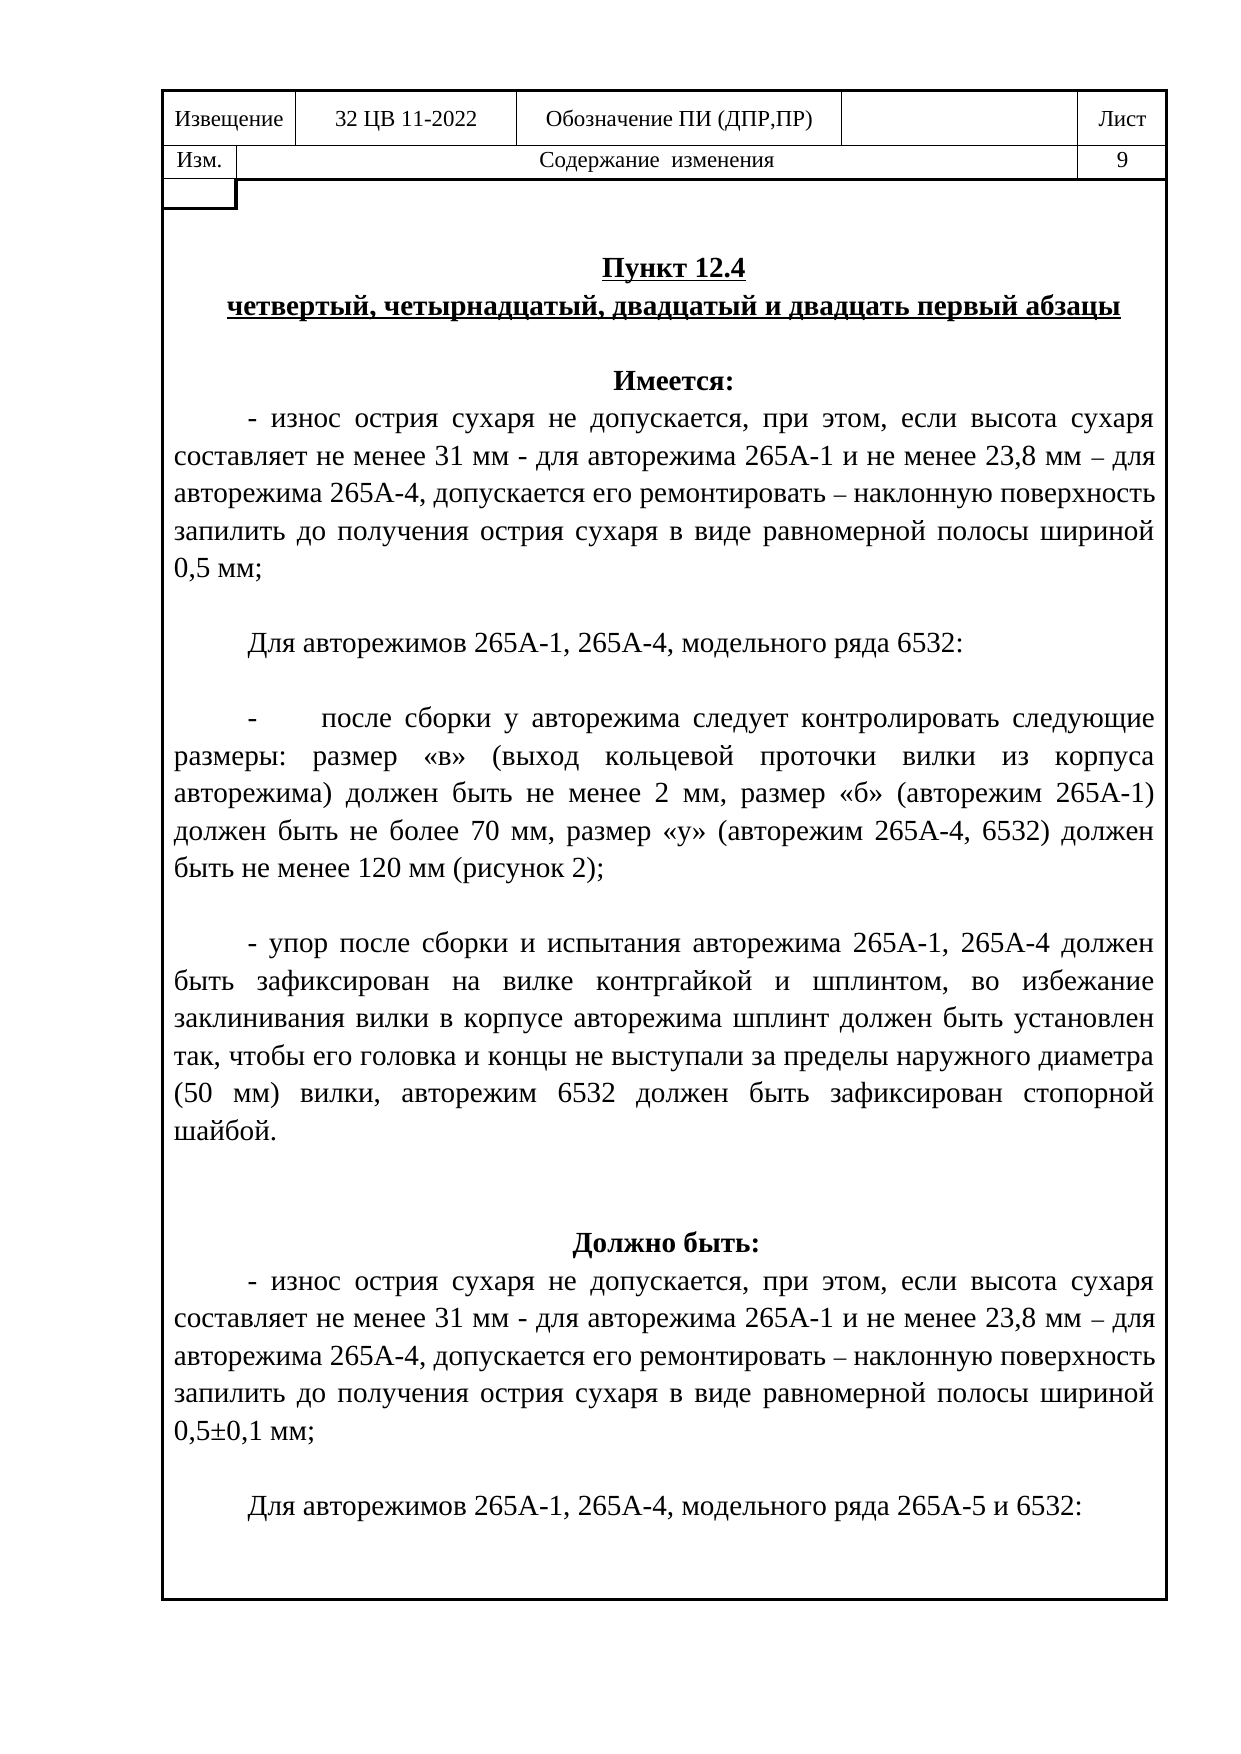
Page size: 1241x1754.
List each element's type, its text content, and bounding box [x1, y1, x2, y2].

table_cell Извещение [164, 92, 295, 145]
table_cell Изм. [164, 146, 236, 178]
table_cell [164, 179, 234, 207]
table_cell 32 ЦВ 11-2022 [296, 92, 516, 145]
table_cell [238, 181, 1165, 207]
table_cell 9 [1078, 146, 1165, 178]
table_cell Лист [1078, 92, 1165, 145]
table_cell Пункт 12.4 четвертый, четырнадцатый, двадцатый и двадцать первый абзацы Имеется: - износ острия сухаря не допускается, при этом, если высота сухаря составляет не менее 31 мм - для авторежима 265А-1 и не менее 23,8 мм – для авторежима 265А-4, допускается его ремонтировать – наклонную поверхность запилить до получения острия сухаря в виде равномерной полосы шириной 0,5 мм; Для авторежимов 265А-1, 265А-4, модельного ряда 6532: после сборки у авторежима следует контролировать следующие размеры: размер «в» (выход кольцевой проточки вилки из корпуса авторежима) должен быть не менее 2 мм, размер «б» (авторежим 265А-1) должен быть не более 70 мм, размер «у» (авторежим 265А-4, 6532) должен быть не менее 120 мм (рисунок 2); - упор после сборки и испытания авторежима 265А-1, 265А-4 должен быть зафиксирован на вилке контргайкой и шплинтом, во избежание заклинивания вилки в корпусе авторежима шплинт должен быть установлен так, чтобы его головка и концы не выступали за пределы наружного диаметра (50 мм) вилки, авторежим 6532 должен быть зафиксирован стопорной шайбой. Должно быть: - износ острия сухаря не допускается, при этом, если высота сухаря составляет не менее 31 мм - для авторежима 265А-1 и не менее 23,8 мм – для авторежима 265А-4, допускается его ремонтировать – наклонную поверхность запилить до получения острия сухаря в виде равномерной полосы шириной 0,5±0,1 мм; Для авторежимов 265А-1, 265А-4, модельного ряда 265А-5 и 6532: [164, 207, 1165, 1598]
table_cell Содержание изменения [237, 146, 1077, 178]
table_cell [842, 92, 1077, 145]
table_cell Обозначение ПИ (ДПР,ПР) [517, 92, 841, 145]
